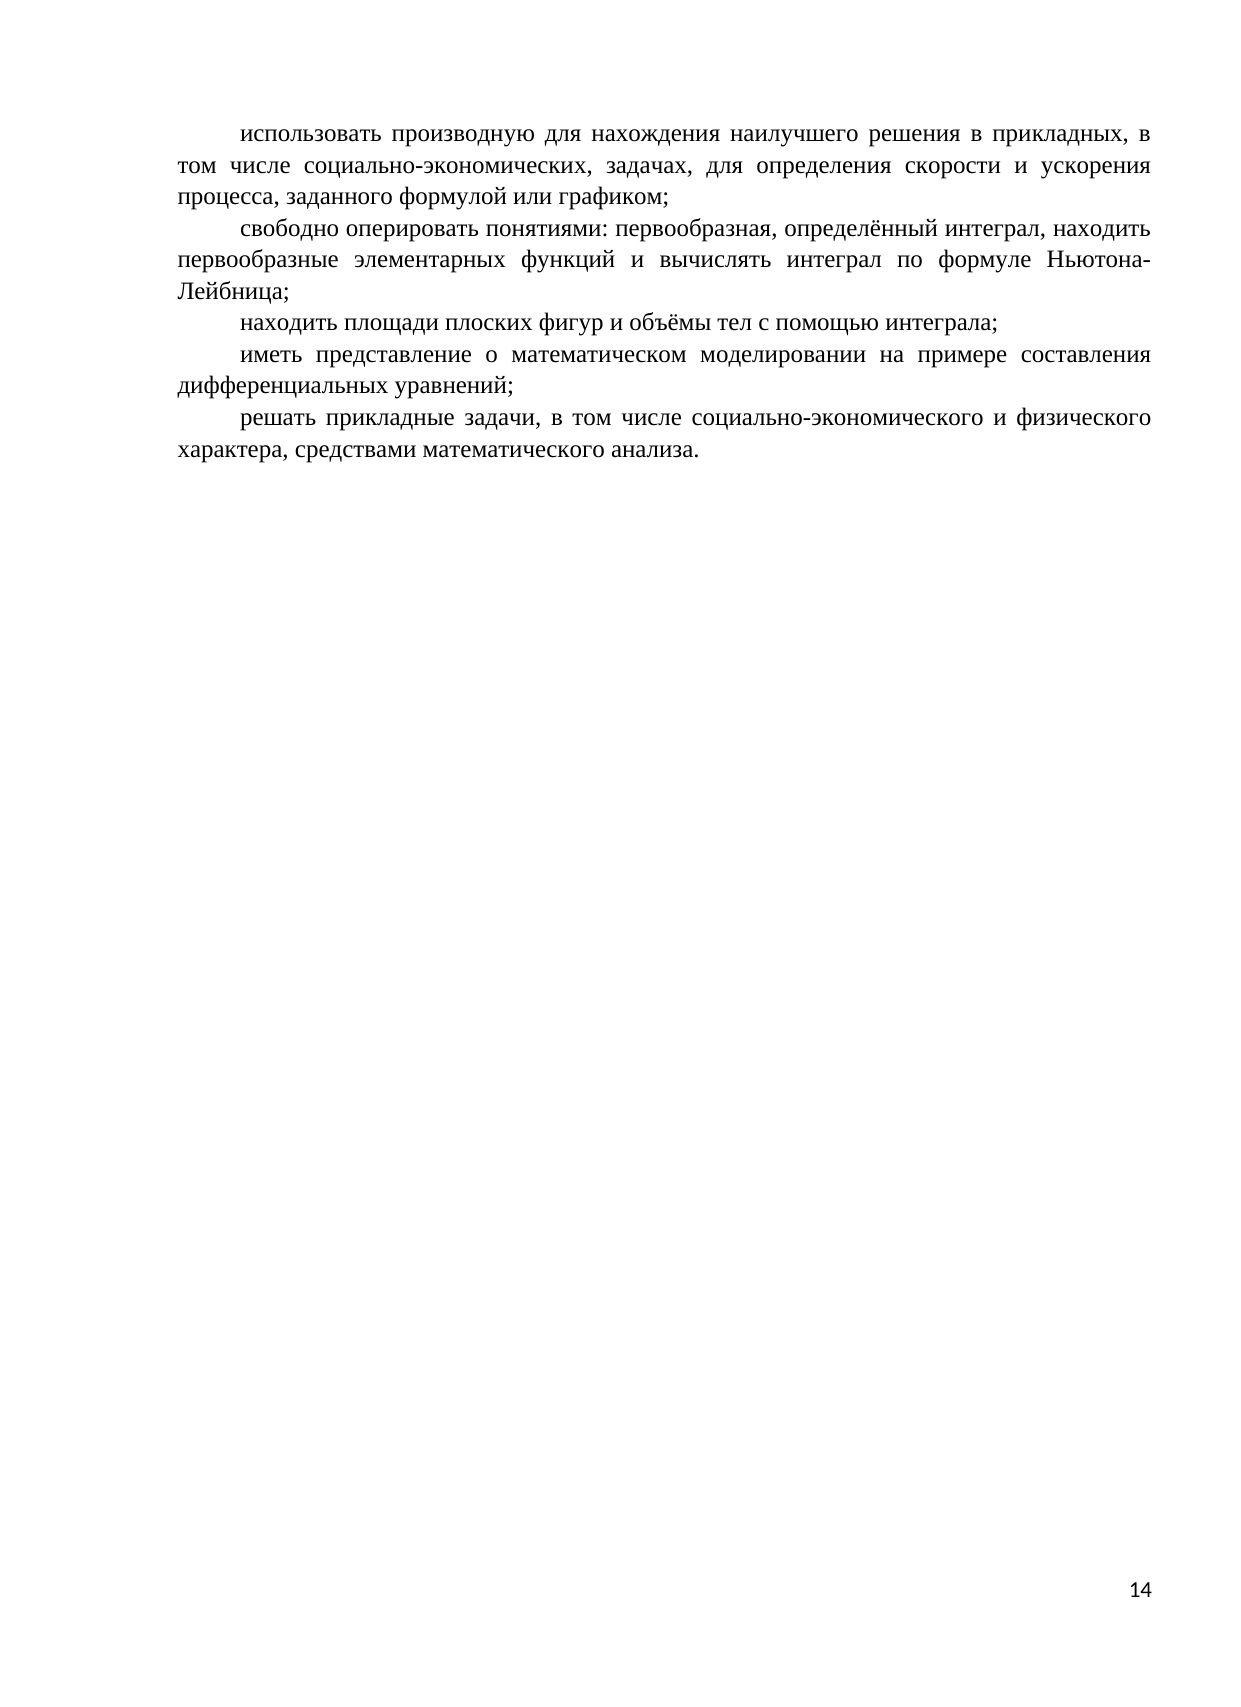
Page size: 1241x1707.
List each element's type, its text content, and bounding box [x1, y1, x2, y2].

text использовать производную для нахождения наилучшего решения в прикладных, в том числе социально-экономических, задачах, для определения скорости и ускорения процесса, заданного формулой или графиком; [177, 118, 1152, 210]
text иметь представление о математическом моделировании на примере составления дифференциальных уравнений; [177, 339, 1152, 399]
text решать прикладные задачи, в том числе социально-экономического и физического характера, средствами математического анализа. [177, 402, 1152, 462]
text находить площади плоских фигур и объёмы тел с помощью интеграла; [177, 307, 1152, 336]
text свободно оперировать понятиями: первообразная, определённый интеграл, находить первообразные элементарных функций и вычислять интеграл по формуле Ньютона-Лейбница; [177, 213, 1152, 305]
